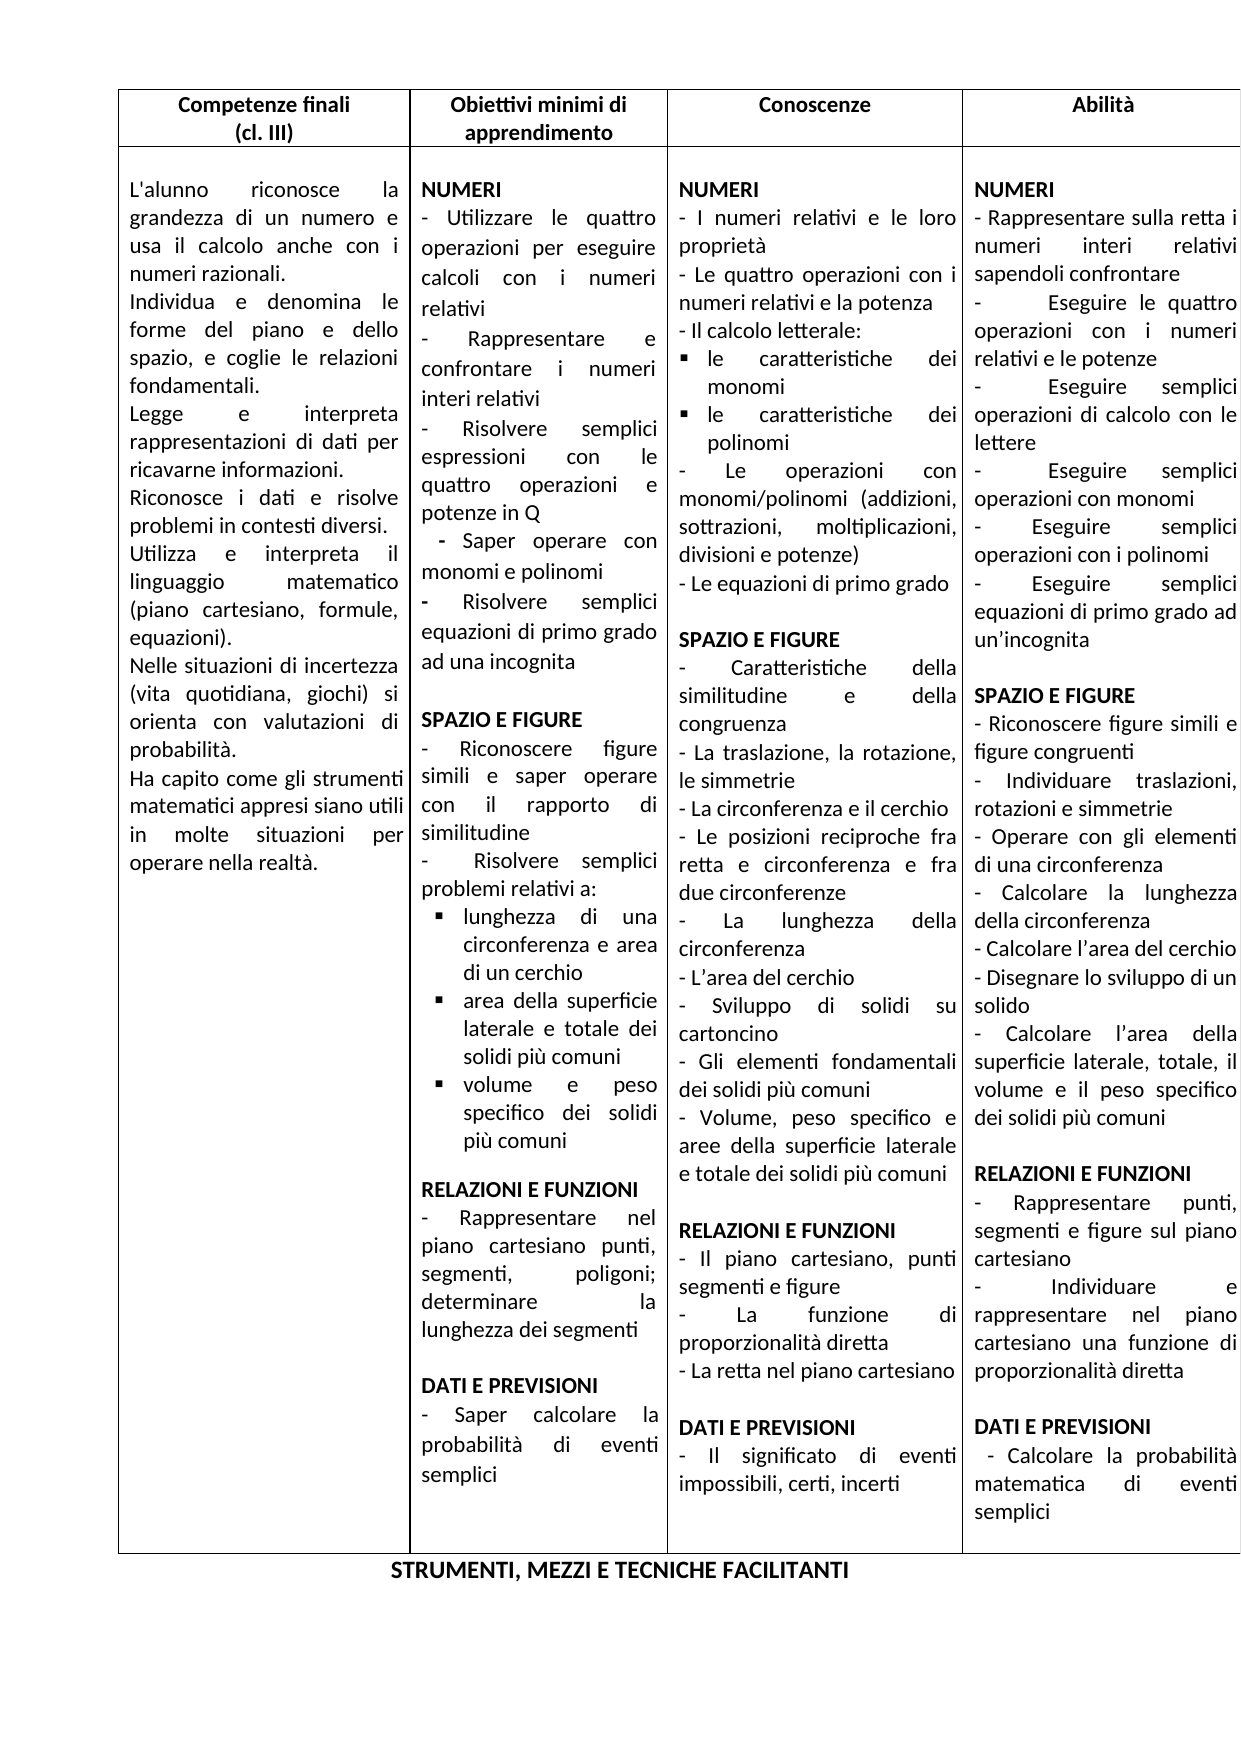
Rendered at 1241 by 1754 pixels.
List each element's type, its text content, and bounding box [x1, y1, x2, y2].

text STRUMENTI, MEZZI E TECNICHE FACILITANTI [118, 1554, 1122, 1584]
table_cell NUMERI - Utilizzare le quattro operazioni per eseguire calcoli con i numeri relativi - Rappresentare e confrontare i numeri interi relativi - Risolvere semplici espressioni con le quattro operazioni e potenze in Q - Saper operare con monomi e polinomi - Risolvere semplici equazioni di primo grado ad una incognita SPAZIO E FIGURE - Riconoscere figure simili e saper operare con il rapporto di similitudine - Risolvere semplici problemi relativi a: lunghezza di una circonferenza e area di un cerchio area della superficie laterale e totale dei solidi più comuni volume e peso specifico dei solidi più comuni RELAZIONI E FUNZIONI - Rappresentare nel piano cartesiano punti, segmenti, poligoni; determinare la lunghezza dei segmenti DATI E PREVISIONI - Saper calcolare la probabilità di eventi semplici [411, 147, 667, 1553]
table_cell Competenze finali (cl. III) [119, 90, 409, 146]
table_cell NUMERI - Rappresentare sulla retta i numeri interi relativi sapendoli confrontare - Eseguire le quattro operazioni con i numeri relativi e le potenze - Eseguire semplici operazioni di calcolo con le lettere - Eseguire semplici operazioni con monomi - Eseguire semplici operazioni con i polinomi - Eseguire semplici equazioni di primo grado ad un’incognita SPAZIO E FIGURE - Riconoscere figure simili e figure congruenti - Individuare traslazioni, rotazioni e simmetrie - Operare con gli elementi di una circonferenza - Calcolare la lunghezza della circonferenza - Calcolare l’area del cerchio - Disegnare lo sviluppo di un solido - Calcolare l’area della superficie laterale, totale, il volume e il peso specifico dei solidi più comuni RELAZIONI E FUNZIONI - Rappresentare punti, segmenti e figure sul piano cartesiano - Individuare e rappresentare nel piano cartesiano una funzione di proporzionalità diretta DATI E PREVISIONI - Calcolare la probabilità matematica di eventi semplici [963, 147, 1240, 1553]
table_cell Conoscenze [668, 90, 962, 146]
table_cell Obiettivi minimi di apprendimento [411, 90, 667, 146]
table_cell L'alunno riconosce la grandezza di un numero e usa il calcolo anche con i numeri razionali. Individua e denomina le forme del piano e dello spazio, e coglie le relazioni fondamentali. Legge e interpreta rappresentazioni di dati per ricavarne informazioni. Riconosce i dati e risolve problemi in contesti diversi. Utilizza e interpreta il linguaggio matematico (piano cartesiano, formule, equazioni). Nelle situazioni di incertezza (vita quotidiana, giochi) si orienta con valutazioni di probabilità. Ha capito come gli strumenti matematici appresi siano utili in molte situazioni per operare nella realtà. [119, 147, 409, 1553]
table_cell NUMERI - I numeri relativi e le loro proprietà - Le quattro operazioni con i numeri relativi e la potenza - Il calcolo letterale: le caratteristiche dei monomi le caratteristiche dei polinomi - Le operazioni con monomi/polinomi (addizioni, sottrazioni, moltiplicazioni, divisioni e potenze) - Le equazioni di primo grado SPAZIO E FIGURE - Caratteristiche della similitudine e della congruenza - La traslazione, la rotazione, le simmetrie - La circonferenza e il cerchio - Le posizioni reciproche fra retta e circonferenza e fra due circonferenze - La lunghezza della circonferenza - L’area del cerchio - Sviluppo di solidi su cartoncino - Gli elementi fondamentali dei solidi più comuni - Volume, peso specifico e aree della superficie laterale e totale dei solidi più comuni RELAZIONI E FUNZIONI - Il piano cartesiano, punti segmenti e figure - La funzione di proporzionalità diretta - La retta nel piano cartesiano DATI E PREVISIONI - Il significato di eventi impossibili, certi, incerti [668, 147, 962, 1553]
table_cell Abilità [963, 90, 1240, 146]
